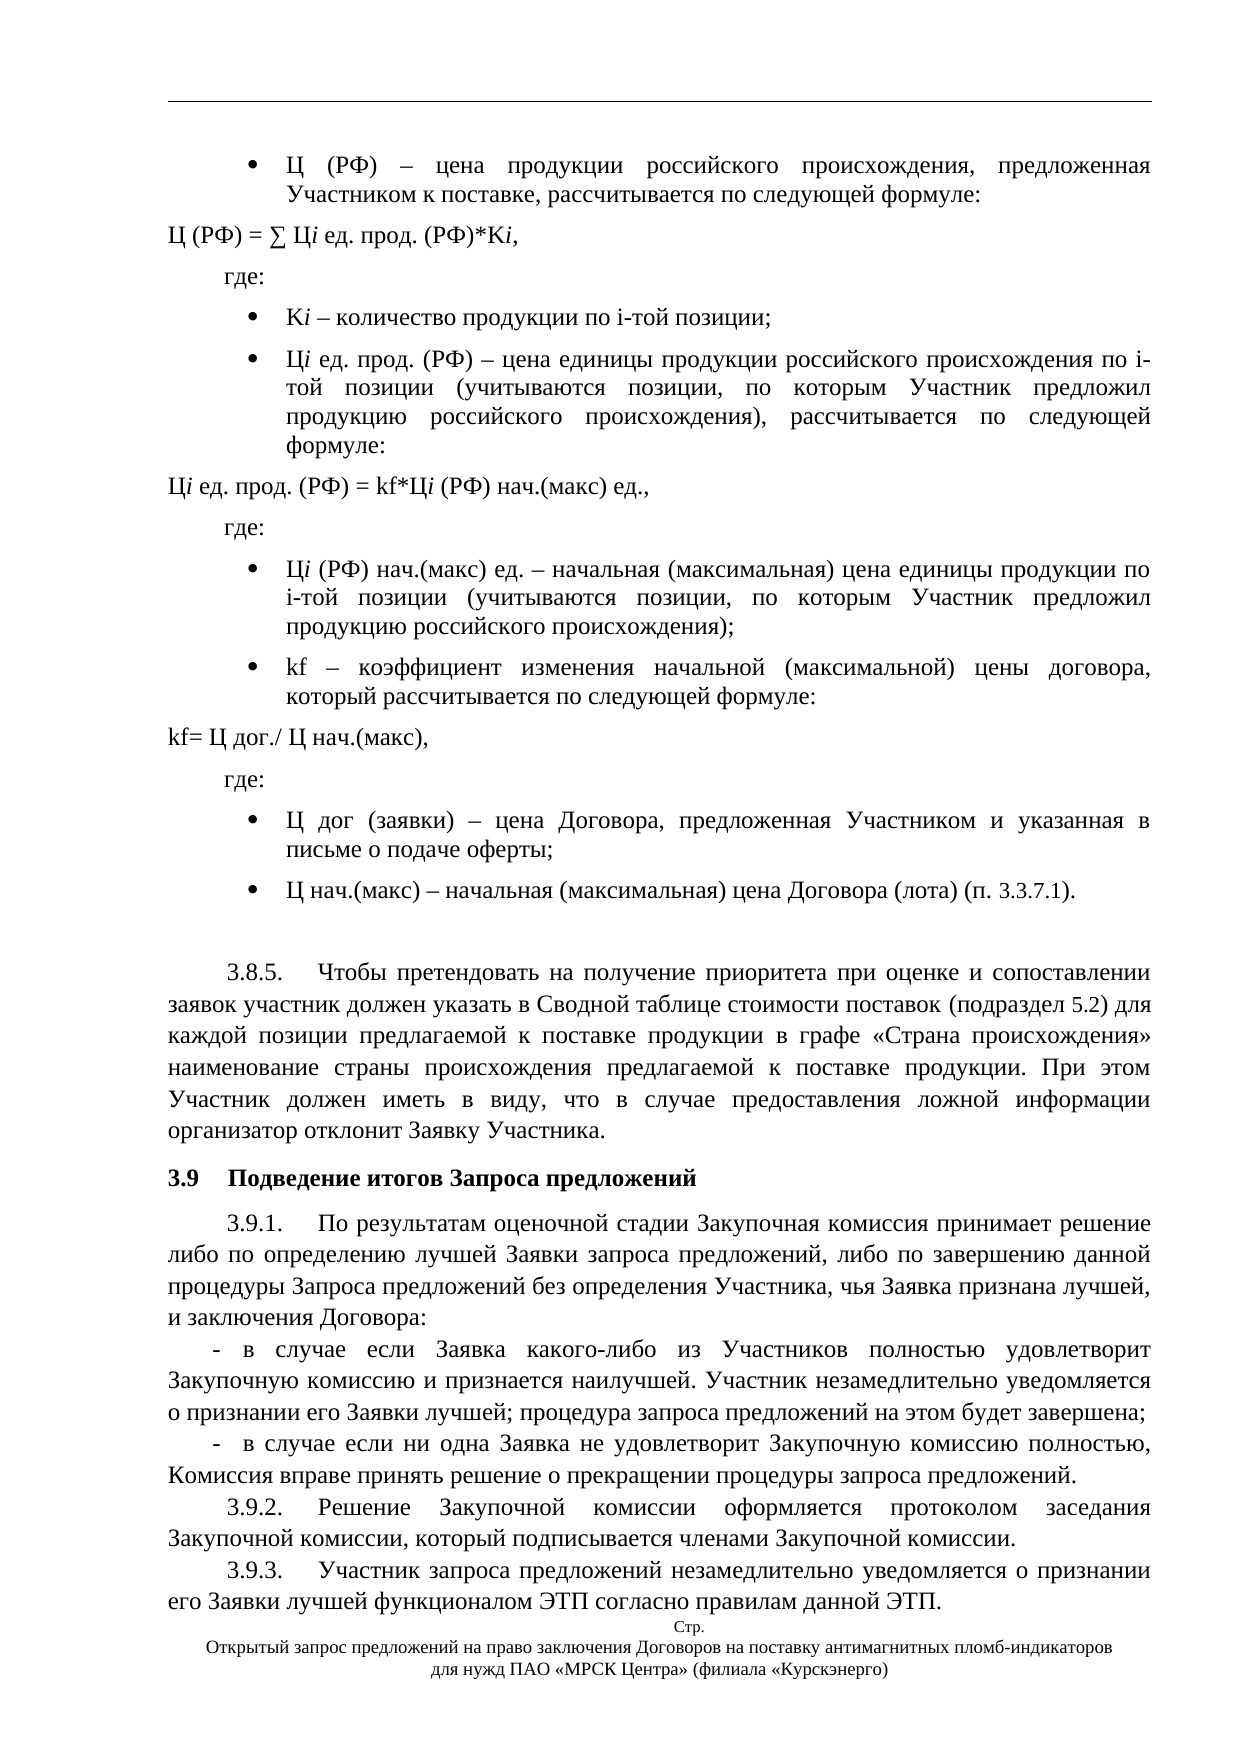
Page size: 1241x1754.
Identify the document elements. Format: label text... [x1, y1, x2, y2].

list Цi (РФ) нач.(макс) ед. – начальная (максимальная) цена единицы продукции по i-той позиции (учитываются позиции, по которым Участник предложил продукцию российского происхождения); [248, 554, 1152, 640]
list где: [224, 512, 1152, 541]
list Ц дог (заявки) – цена Договора, предложенная Участником и указанная в письме о подаче оферты; [248, 805, 1152, 862]
subtitle Подведение итогов Запроса предложений [168, 1163, 1152, 1192]
list где: [224, 261, 1152, 290]
list Ц (РФ) – цена продукции российского происхождения, предложенная Участником к поставке, рассчитывается по следующей формуле: [248, 150, 1152, 207]
list Ki – количество продукции по i-той позиции; [248, 302, 1152, 331]
list Цi ед. прод. (РФ) = kf*Цi (РФ) нач.(макс) ед., [168, 471, 1152, 500]
list в случае если Заявка какого-либо из Участников полностью удовлетворит Закупочную комиссию и признается наилучшей. Участник незамедлительно уведомляется о признании его Заявки лучшей; процедура запроса предложений на этом будет завершена; [168, 1334, 1152, 1426]
list Решение Закупочной комиссии оформляется протоколом заседания Закупочной комиссии, который подписывается членами Закупочной комиссии. [168, 1492, 1152, 1552]
list По результатам оценочной стадии Закупочная комиссия принимает решение либо по определению лучшей Заявки запроса предложений, либо по завершению данной процедуры Запроса предложений без определения Участника, чья Заявка признана лучшей, и заключения Договора: [168, 1208, 1152, 1331]
list Чтобы претендовать на получение приоритета при оценке и сопоставлении заявок участник должен указать в Сводной таблице стоимости поставок (подраздел 5.2) для каждой позиции предлагаемой к поставке продукции в графе «Страна происхождения» наименование страны происхождения предлагаемой к поставке продукции. При этом Участник должен иметь в виду, что в случае предоставления ложной информации организатор отклонит Заявку Участника. [168, 957, 1152, 1144]
list Цi ед. прод. (РФ) – цена единицы продукции российского происхождения по i-той позиции (учитываются позиции, по которым Участник предложил продукцию российского происхождения), рассчитывается по следующей формуле: [248, 344, 1152, 459]
list kf= Ц дог./ Ц нач.(макс), [168, 722, 1152, 751]
list Ц нач.(макс) – начальная (максимальная) цена Договора (лота) (п. 3.3.7.1). [248, 875, 1152, 904]
list Участник запроса предложений незамедлительно уведомляется о признании его Заявки лучшей функционалом ЭТП согласно правилам данной ЭТП. [168, 1555, 1152, 1615]
list Ц (РФ) = ∑ Цi ед. прод. (РФ)*Ki, [168, 220, 1152, 249]
list kf – коэффициент изменения начальной (максимальной) цены договора, который рассчитывается по следующей формуле: [248, 652, 1152, 710]
list в случае если ни одна Заявка не удовлетворит Закупочную комиссию полностью, Комиссия вправе принять решение о прекращении процедуры запроса предложений. [168, 1428, 1152, 1489]
list где: [224, 764, 1152, 792]
